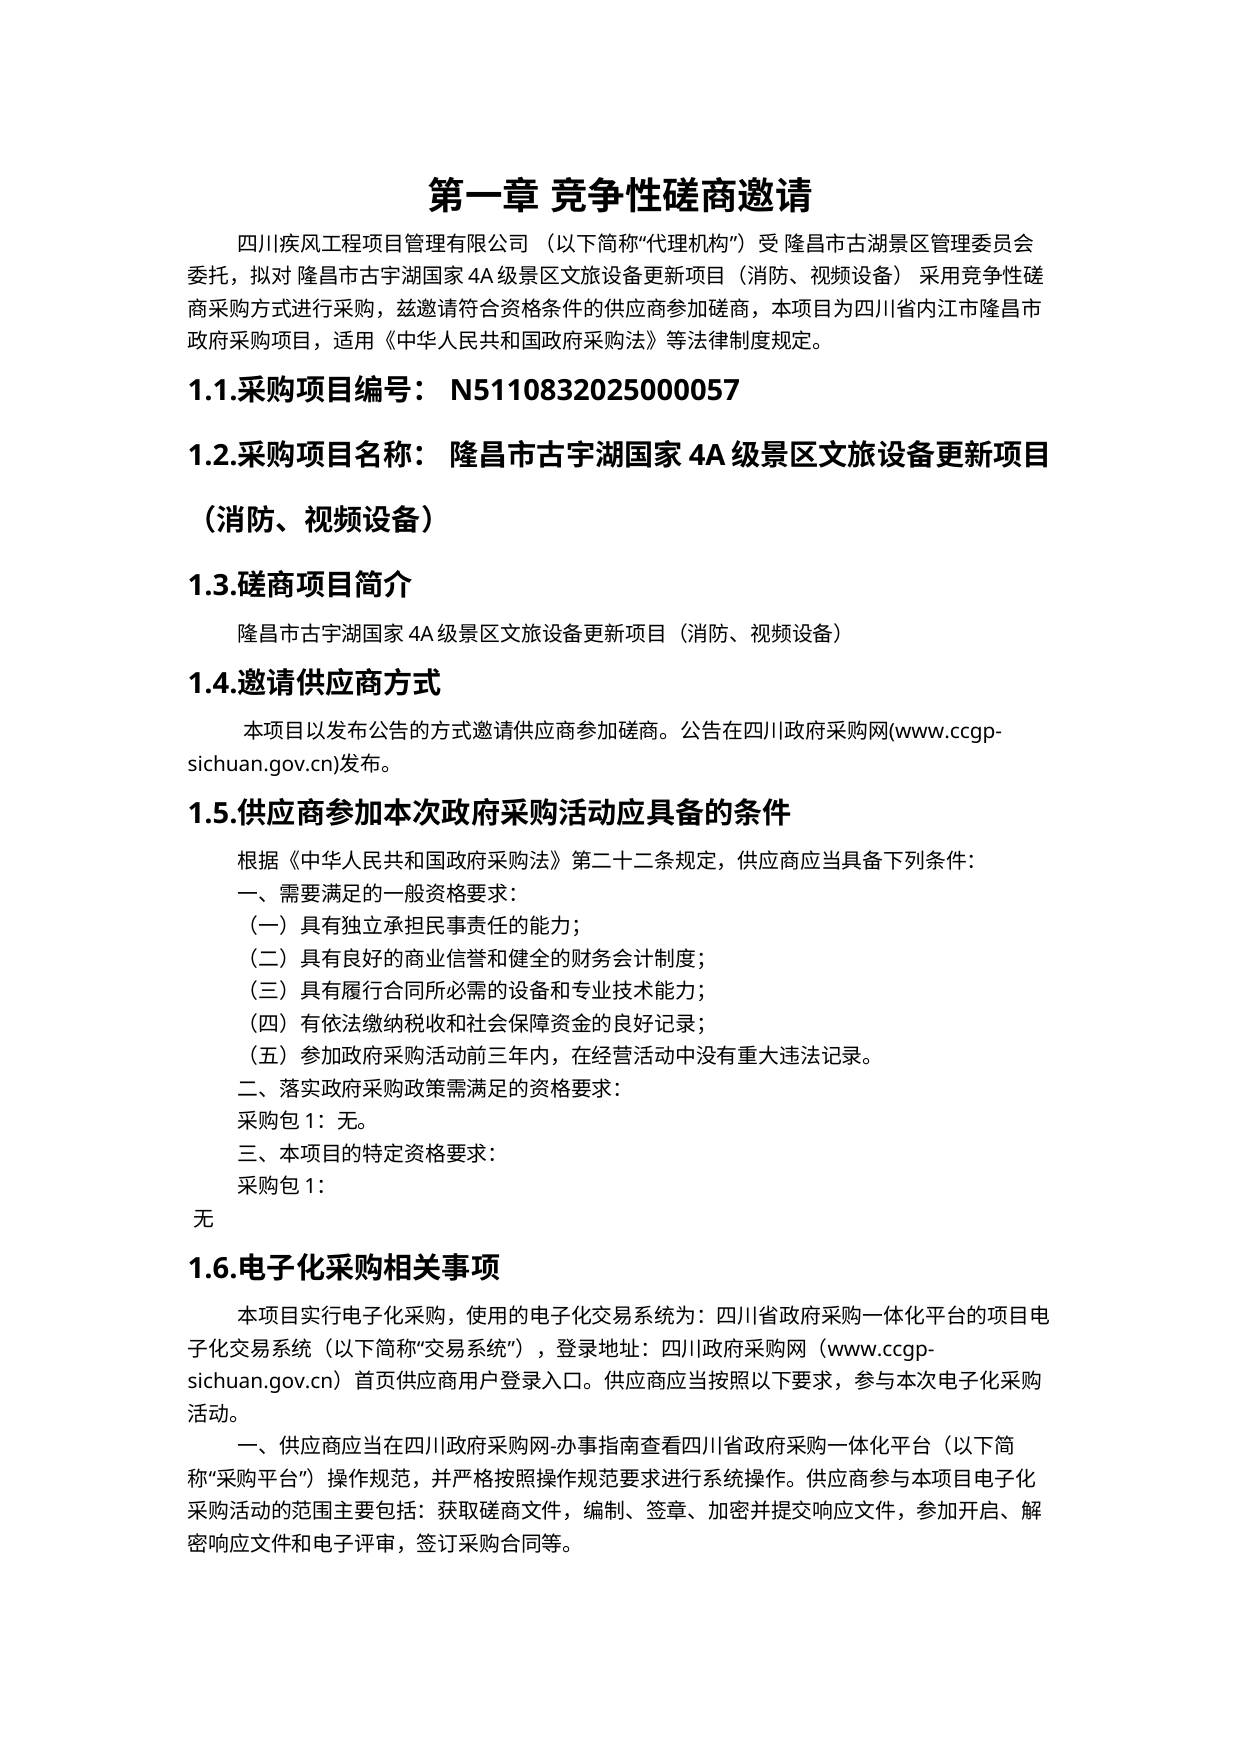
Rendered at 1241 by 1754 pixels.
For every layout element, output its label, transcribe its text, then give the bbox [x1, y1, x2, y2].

text （五）参加政府采购活动前三年内，在经营活动中没有重大违法记录。 [187, 1039, 1053, 1072]
text 本项目实行电子化采购，使用的电子化交易系统为：四川省政府采购一体化平台的项目电子化交易系统（以下简称“交易系统”），登录地址：四川政府采购网（www.ccgp-sichuan.gov.cn）首页供应商用户登录入口。供应商应当按照以下要求，参与本次电子化采购活动。 [187, 1299, 1053, 1429]
text 二、落实政府采购政策需满足的资格要求： [187, 1072, 1053, 1104]
text 1.3.磋商项目简介 [187, 552, 1053, 617]
text 1.5.供应商参加本次政府采购活动应具备的条件 [187, 779, 1053, 844]
text 第一章 竞争性磋商邀请 [187, 162, 1053, 227]
text 采购包1： [187, 1169, 1053, 1202]
text 三、本项目的特定资格要求： [187, 1137, 1053, 1169]
text （二）具有良好的商业信誉和健全的财务会计制度； [187, 942, 1053, 974]
text 根据《中华人民共和国政府采购法》第二十二条规定，供应商应当具备下列条件： [187, 844, 1053, 877]
text （四）有依法缴纳税收和社会保障资金的良好记录； [187, 1007, 1053, 1039]
text （一）具有独立承担民事责任的能力； [187, 909, 1053, 942]
text 一、需要满足的一般资格要求： [187, 877, 1053, 909]
text 1.2.采购项目名称： 隆昌市古宇湖国家4A级景区文旅设备更新项目（消防、视频设备） [187, 422, 1053, 552]
text 一、供应商应当在四川政府采购网-办事指南查看四川省政府采购一体化平台（以下简称“采购平台”）操作规范，并严格按照操作规范要求进行系统操作。供应商参与本项目电子化采购活动的范围主要包括：获取磋商文件，编制、签章、加密并提交响应文件，参加开启、解密响应文件和电子评审，签订采购合同等。 [187, 1429, 1053, 1559]
text 无 [187, 1202, 1053, 1234]
text 1.1.采购项目编号： N5110832025000057 [187, 357, 1053, 422]
text 四川疾风工程项目管理有限公司 （以下简称“代理机构”）受 隆昌市古湖景区管理委员会 委托，拟对 隆昌市古宇湖国家4A级景区文旅设备更新项目（消防、视频设备） 采用竞争性磋商采购方式进行采购，兹邀请符合资格条件的供应商参加磋商，本项目为四川省内江市隆昌市政府采购项目，适用《中华人民共和国政府采购法》等法律制度规定。 [187, 227, 1053, 357]
text 1.6.电子化采购相关事项 [187, 1234, 1053, 1299]
text （三）具有履行合同所必需的设备和专业技术能力； [187, 974, 1053, 1007]
text 隆昌市古宇湖国家4A级景区文旅设备更新项目（消防、视频设备） [187, 617, 1053, 649]
text 1.4.邀请供应商方式 [187, 649, 1053, 714]
text 采购包1：无。 [187, 1104, 1053, 1137]
text 本项目以发布公告的方式邀请供应商参加磋商。公告在四川政府采购网(www.ccgp-sichuan.gov.cn)发布。 [187, 714, 1053, 779]
